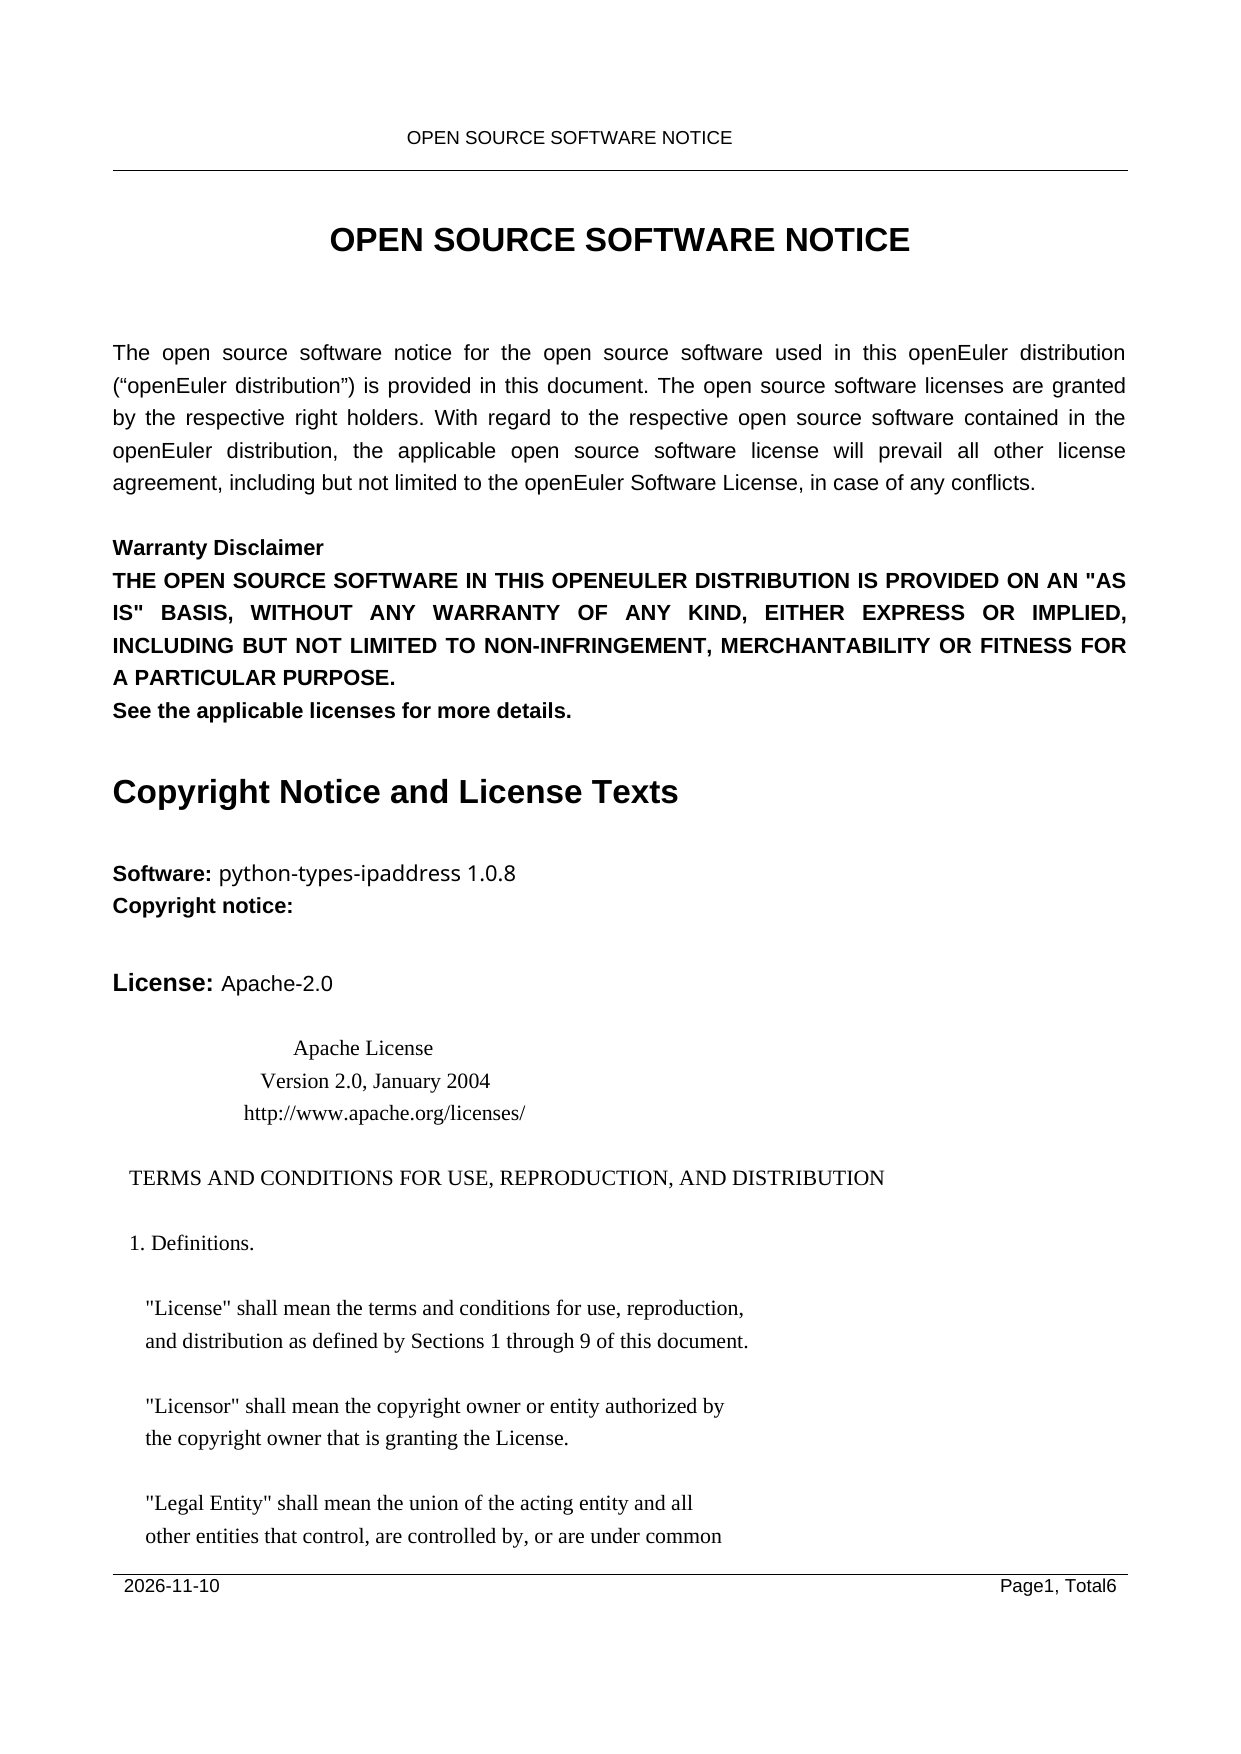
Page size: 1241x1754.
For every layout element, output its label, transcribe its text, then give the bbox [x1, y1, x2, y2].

text Warranty Disclaimer [112, 531, 1128, 564]
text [112, 999, 1128, 1551]
title Software: python-types-ipaddress 1.0.8 [112, 856, 1128, 889]
text Copyright notice: [112, 889, 1128, 921]
text License: Apache-2.0 [112, 966, 1128, 999]
text The open source software notice for the open source software used in this openEuler distribution (“openEuler distribution”) is provided in this document. The open source software licenses are granted by the respective right holders. With regard to the respective open source software contained in the openEuler distribution, the applicable open source software license will prevail all other license agreement, including but not limited to the openEuler Software License, in case of any conflicts. [112, 336, 1128, 499]
text OPEN SOURCE SOFTWARE NOTICE [112, 206, 1128, 271]
text Copyright Notice and License Texts [112, 759, 1128, 824]
text THE OPEN SOURCE SOFTWARE IN THIS OPENEULER DISTRIBUTION IS PROVIDED ON AN "AS IS" BASIS, WITHOUT ANY WARRANTY OF ANY KIND, EITHER EXPRESS OR IMPLIED, INCLUDING BUT NOT LIMITED TO NON-INFRINGEMENT, MERCHANTABILITY OR FITNESS FOR A PARTICULAR PURPOSE. See the applicable licenses for more details. [112, 564, 1128, 726]
